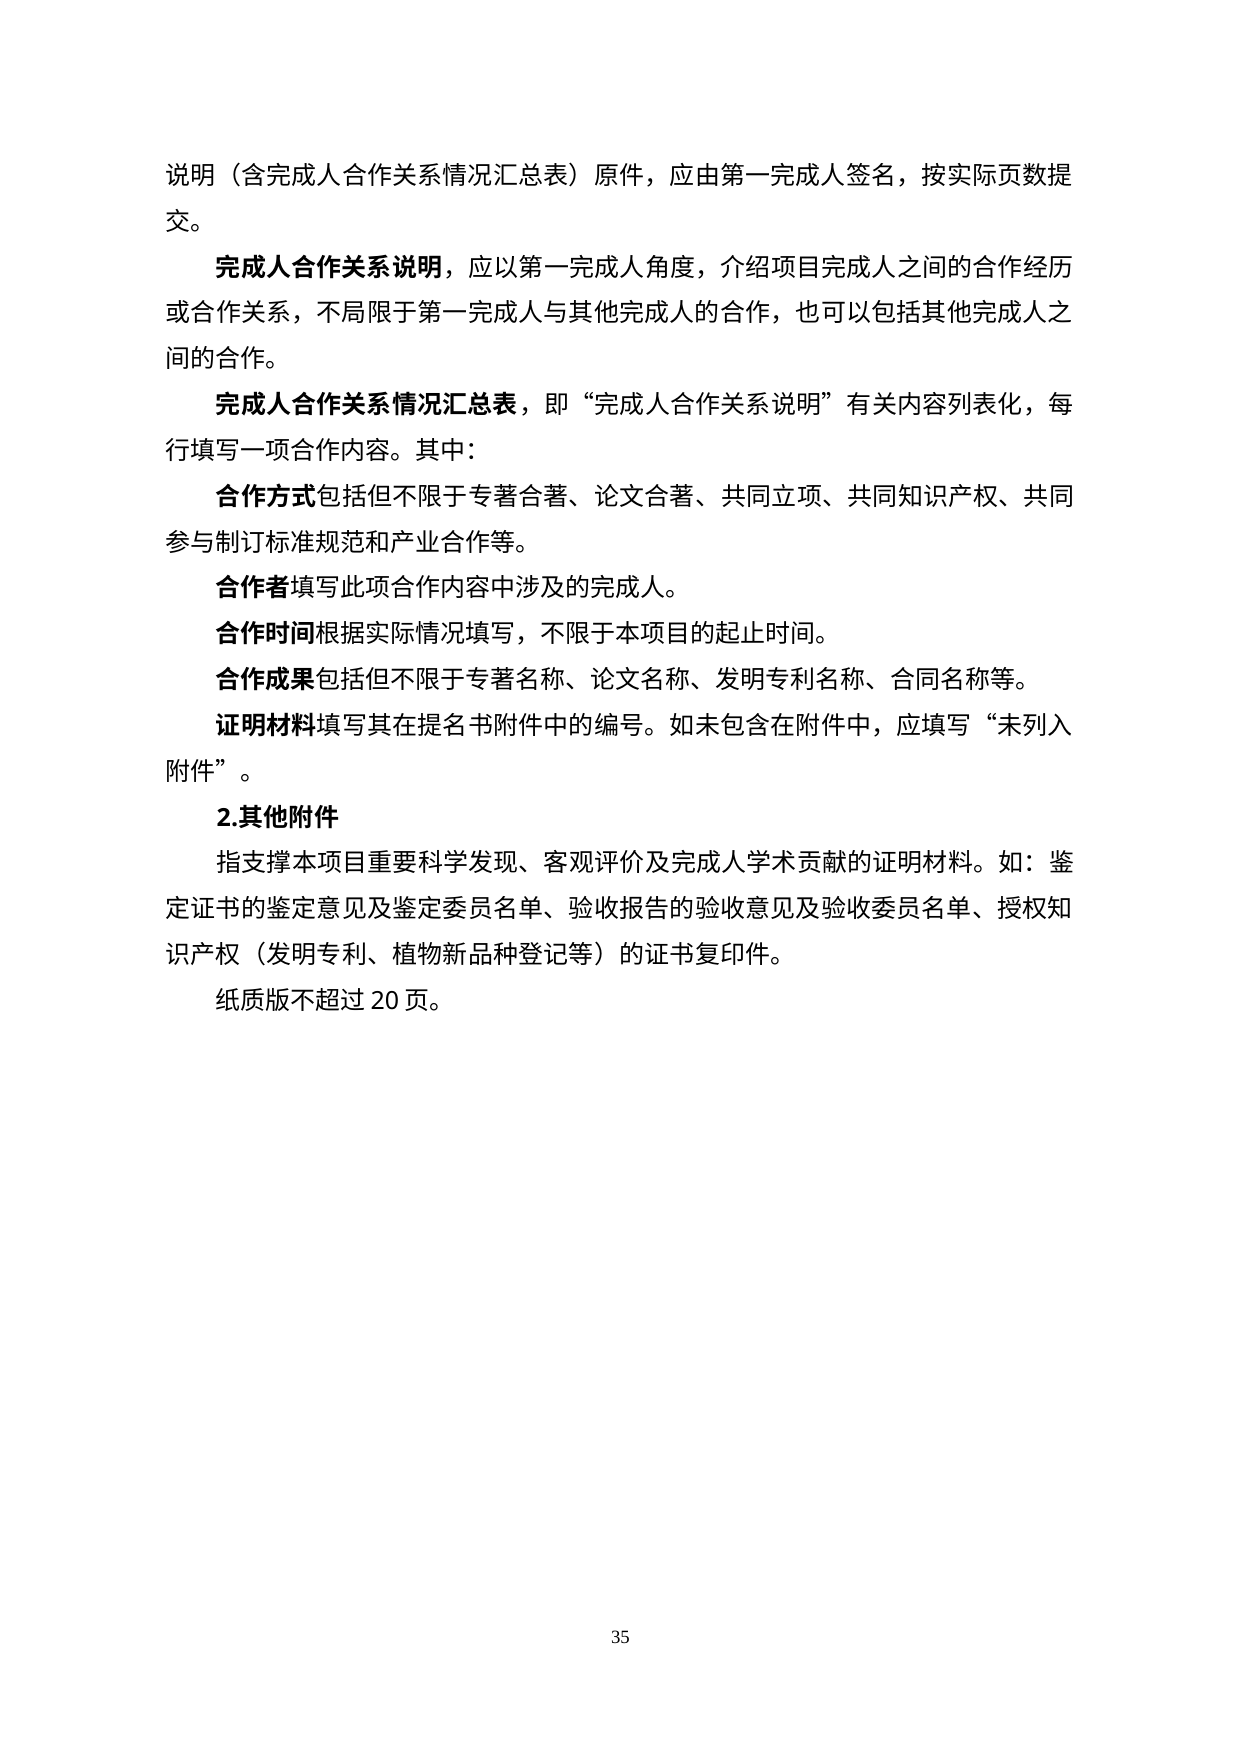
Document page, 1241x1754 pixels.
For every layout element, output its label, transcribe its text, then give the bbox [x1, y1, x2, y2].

text 合作方式包括但不限于专著合著、论文合著、共同立项、共同知识产权、共同参与制订标准规范和产业合作等。 [165, 468, 1075, 560]
text 合作者填写此项合作内容中涉及的完成人。 [165, 560, 1075, 606]
text 2.其他附件 [165, 789, 1075, 835]
text 合作成果包括但不限于专著名称、论文名称、发明专利名称、合同名称等。 [165, 652, 1075, 698]
text 指支撑本项目重要科学发现、客观评价及完成人学术贡献的证明材料。如：鉴定证书的鉴定意见及鉴定委员名单、验收报告的验收意见及验收委员名单、授权知识产权（发明专利、植物新品种登记等）的证书复印件。 [165, 835, 1075, 973]
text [165, 148, 1075, 239]
text 完成人合作关系说明，应以第一完成人角度，介绍项目完成人之间的合作经历或合作关系，不局限于第一完成人与其他完成人的合作，也可以包括其他完成人之间的合作。 [165, 239, 1075, 377]
text 纸质版不超过20页。 [165, 973, 1075, 1018]
text 完成人合作关系情况汇总表，即“完成人合作关系说明”有关内容列表化，每行填写一项合作内容。其中： [165, 377, 1075, 468]
text 合作时间根据实际情况填写，不限于本项目的起止时间。 [165, 606, 1075, 652]
text 证明材料填写其在提名书附件中的编号。如未包含在附件中，应填写“未列入附件”。 [165, 698, 1075, 789]
